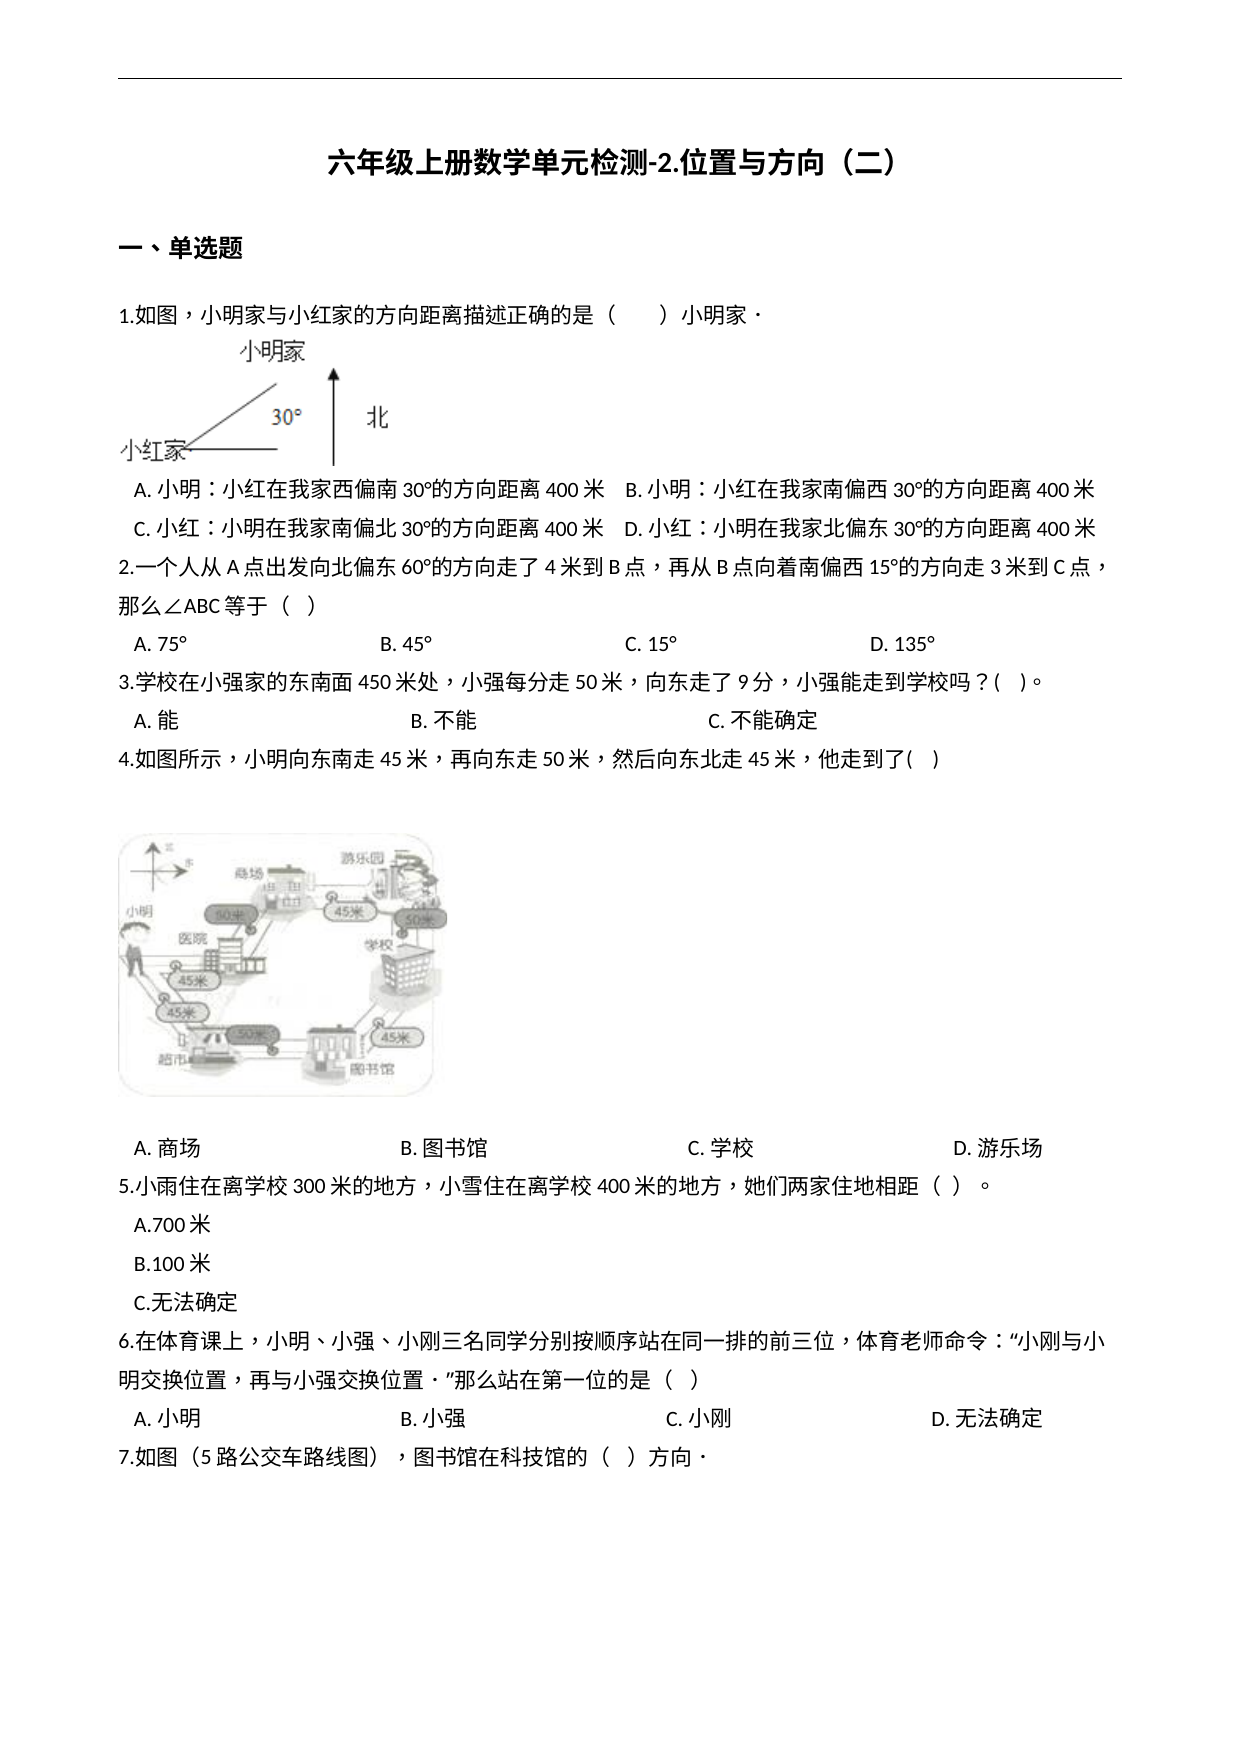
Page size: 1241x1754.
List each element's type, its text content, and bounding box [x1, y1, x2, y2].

text 1.如图，小明家与小红家的方向距离描述正确的是（ ）小明家． [118, 299, 1122, 332]
picture [395, 1420, 401, 1427]
text 一、单选题 [118, 215, 1122, 280]
text 6.在体育课上，小明、小强、小刚三名同学分别按顺序站在同一排的前三位，体育老师命令：“小刚与小明交换位置，再与小强交换位置．”那么站在第一位的是（ ） [118, 1324, 1122, 1396]
text 六年级上册数学单元检测-2.位置与方向（二） [118, 129, 1122, 194]
text A. 商场 B. 图书馆 C. 学校 D. 游乐场 [134, 1131, 1122, 1164]
text 5.小雨住在离学校300米的地方，小雪住在离学校400米的地方，她们两家住地相距（ ）。 [118, 1169, 1122, 1202]
text A. 小明 B. 小强 C. 小刚 D. 无法确定 [134, 1402, 1122, 1434]
text 4.如图所示，小明向东南走45米，再向东走50米，然后向东北走45米，他走到了( ) [118, 742, 1122, 1126]
text A.700米 B.100米 C.无法确定 [134, 1208, 1122, 1318]
text A. 小明：小红在我家西偏南30°的方向距离400米 B. 小明：小红在我家南偏西30°的方向距离400米 C. 小红：小明在我家南偏北30°的方向距离400米 D. 小红：小明在我家北偏东30°的方向距离400米 [134, 473, 1122, 544]
picture [395, 1149, 401, 1156]
picture [948, 1149, 954, 1156]
text A. 能 B. 不能 C. 不能确定 [134, 704, 1122, 736]
picture [118, 833, 448, 1097]
text 7.如图（5路公交车路线图），图书馆在科技馆的（ ）方向． [118, 1440, 1122, 1473]
text 2.一个人从A点出发向北偏东60°的方向走了4米到B点，再从B点向着南偏西15°的方向走3米到C点，那么∠ABC等于（ ） [118, 550, 1122, 622]
picture [118, 337, 388, 466]
picture [926, 1420, 932, 1427]
text 3.学校在小强家的东南面450米处，小强每分走50米，向东走了9分，小强能走到学校吗？( )。 [118, 666, 1122, 698]
text A. 75° B. 45° C. 15° D. 135° [134, 628, 1122, 660]
